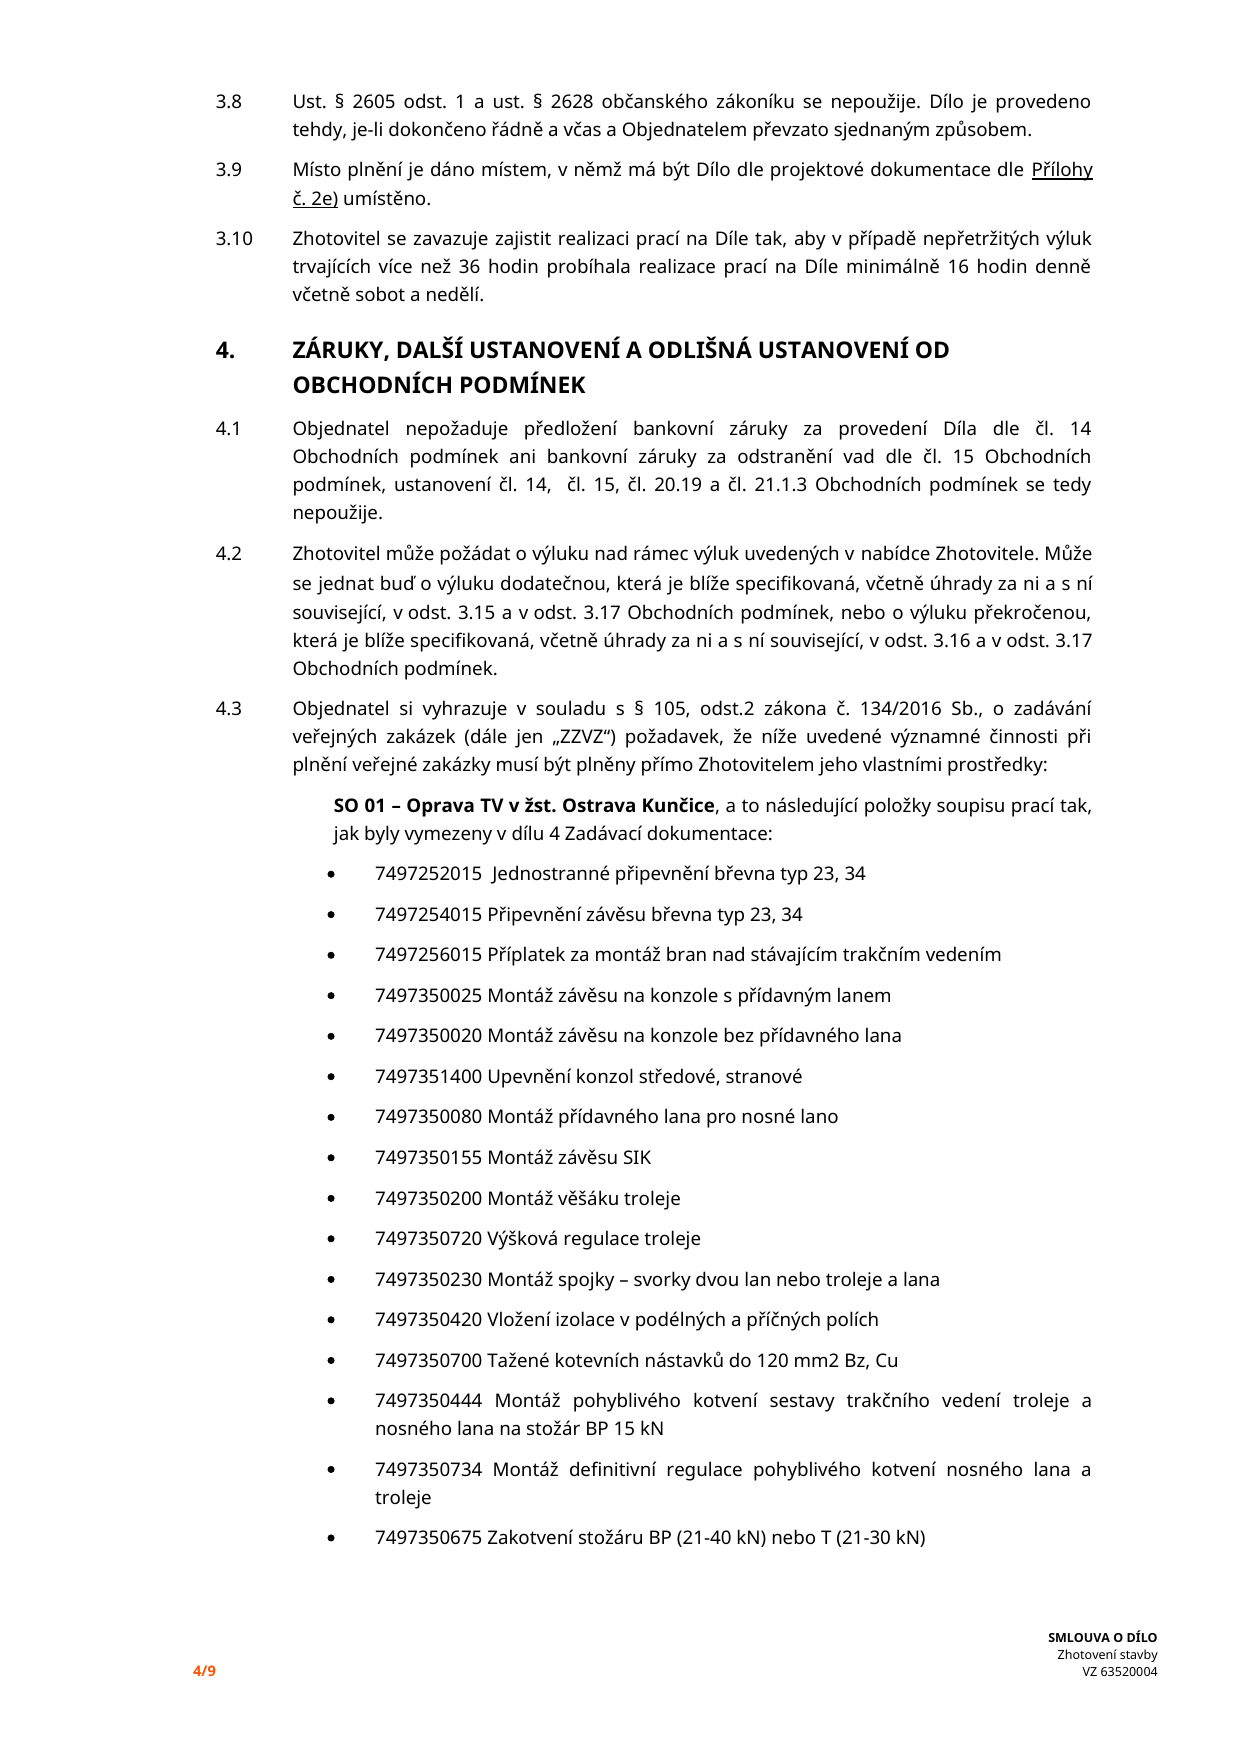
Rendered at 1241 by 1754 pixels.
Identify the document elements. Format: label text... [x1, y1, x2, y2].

text 7497350020 Montáž závěsu na konzole bez přídavného lana [328, 1023, 1093, 1048]
text 7497256015 Příplatek za montáž bran nad stávajícím trakčním vedením [328, 942, 1093, 967]
text 7497350080 Montáž přídavného lana pro nosné lano [328, 1104, 1093, 1129]
text 7497350230 Montáž spojky – svorky dvou lan nebo troleje a lana [328, 1266, 1093, 1291]
text ZÁRUKY, DALŠÍ USTANOVENÍ A ODLIŠNÁ USTANOVENÍ OD OBCHODNÍCH PODMÍNEK [216, 334, 1093, 400]
text Objednatel nepožaduje předložení bankovní záruky za provedení Díla dle čl. 14 Obchodních podmínek ani bankovní záruky za odstranění vad dle čl. 15 Obchodních podmínek, ustanovení čl. 14, čl. 15, čl. 20.19 a čl. 21.1.3 Obchodních podmínek se tedy nepoužije. [216, 416, 1093, 525]
text Místo plnění je dáno místem, v němž má být Dílo dle projektové dokumentace dle Přílohy č. 2e) umístěno. [216, 157, 1093, 210]
text 7497252015 Jednostranné připevnění břevna typ 23, 34 [328, 861, 1093, 886]
text 7497350420 Vložení izolace v podélných a příčných polích [328, 1306, 1093, 1332]
list SO 01 – Oprava TV v žst. Ostrava Kunčice, a to následující položky soupisu prací tak, jak byly vymezeny v dílu 4 Zadávací dokumentace: [334, 792, 1093, 846]
text Zhotovitel může požádat o výluku nad rámec výluk uvedených v nabídce Zhotovitele. Může se jednat buď o výluku dodatečnou, která je blíže specifikovaná, včetně úhrady za ni a s ní související, v odst. 3.15 a v odst. 3.17 Obchodních podmínek, nebo o výluku překročenou, která je blíže specifikovaná, včetně úhrady za ni a s ní související, v odst. 3.16 a v odst. 3.17 Obchodních podmínek. [216, 540, 1093, 681]
text 7497350155 Montáž závěsu SIK [328, 1144, 1093, 1170]
text 7497350720 Výšková regulace troleje [328, 1225, 1093, 1251]
text 7497350700 Tažené kotevních nástavků do 120 mm2 Bz, Cu [328, 1347, 1093, 1372]
text Ust. § 2605 odst. 1 a ust. § 2628 občanského zákoníku se nepoužije. Dílo je provedeno tehdy, je-li dokončeno řádně a včas a Objednatelem převzato sjednaným způsobem. [216, 88, 1093, 142]
text Zhotovitel se zavazuje zajistit realizaci prací na Díle tak, aby v případě nepřetržitých výluk trvajících více než 36 hodin probíhala realizace prací na Díle minimálně 16 hodin denně včetně sobot a nedělí. [216, 225, 1093, 307]
text 7497350025 Montáž závěsu na konzole s přídavným lanem [328, 982, 1093, 1008]
text 7497254015 Připevnění závěsu břevna typ 23, 34 [328, 901, 1093, 927]
text 7497350734 Montáž definitivní regulace pohyblivého kotvení nosného lana a troleje [328, 1456, 1093, 1509]
text 7497350200 Montáž věšáku troleje [328, 1185, 1093, 1210]
text 7497350444 Montáž pohyblivého kotvení sestavy trakčního vedení troleje a nosného lana na stožár BP 15 kN [328, 1387, 1093, 1441]
text Objednatel si vyhrazuje v souladu s § 105, odst.2 zákona č. 134/2016 Sb., o zadávání veřejných zakázek (dále jen „ZZVZ“) požadavek, že níže uvedené významné činnosti při plnění veřejné zakázky musí být plněny přímo Zhotovitelem jeho vlastními prostředky: [216, 696, 1093, 777]
text 7497351400 Upevnění konzol středové, stranové [328, 1063, 1093, 1089]
text 7497350675 Zakotvení stožáru BP (21-40 kN) nebo T (21-30 kN) [328, 1524, 1093, 1550]
